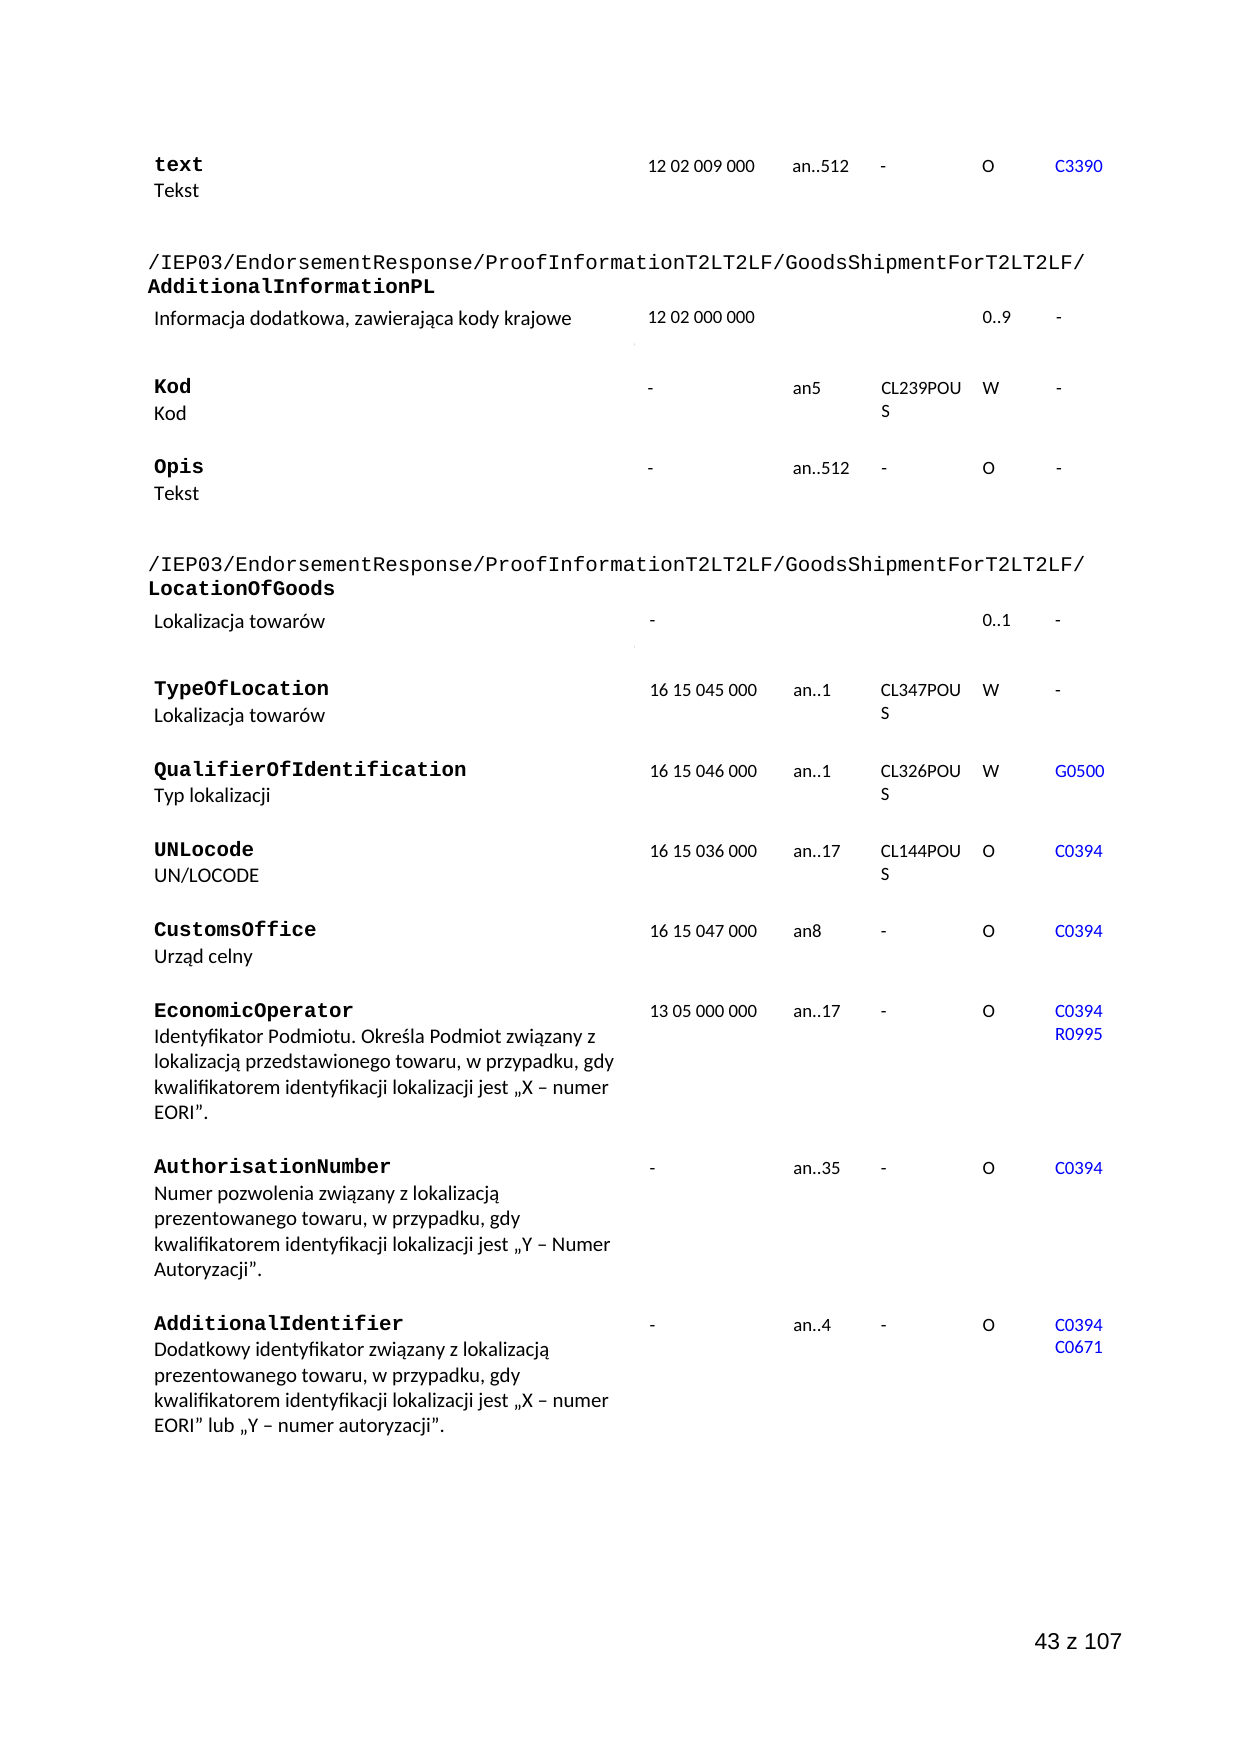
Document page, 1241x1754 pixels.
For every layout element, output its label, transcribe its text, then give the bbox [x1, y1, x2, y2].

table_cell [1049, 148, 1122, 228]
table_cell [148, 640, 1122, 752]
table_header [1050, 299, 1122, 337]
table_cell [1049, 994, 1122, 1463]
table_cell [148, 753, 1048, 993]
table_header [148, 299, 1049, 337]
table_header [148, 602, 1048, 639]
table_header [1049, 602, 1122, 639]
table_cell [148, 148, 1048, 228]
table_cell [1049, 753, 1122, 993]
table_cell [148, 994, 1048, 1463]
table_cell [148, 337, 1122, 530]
text /IEP03/EndorsementResponse/ProofInformationT2LT2LF/GoodsShipmentForT2LT2LF/AdditionalInformationPL [148, 252, 1122, 299]
text /IEP03/EndorsementResponse/ProofInformationT2LT2LF/GoodsShipmentForT2LT2LF/LocationOfGoods [148, 554, 1122, 602]
